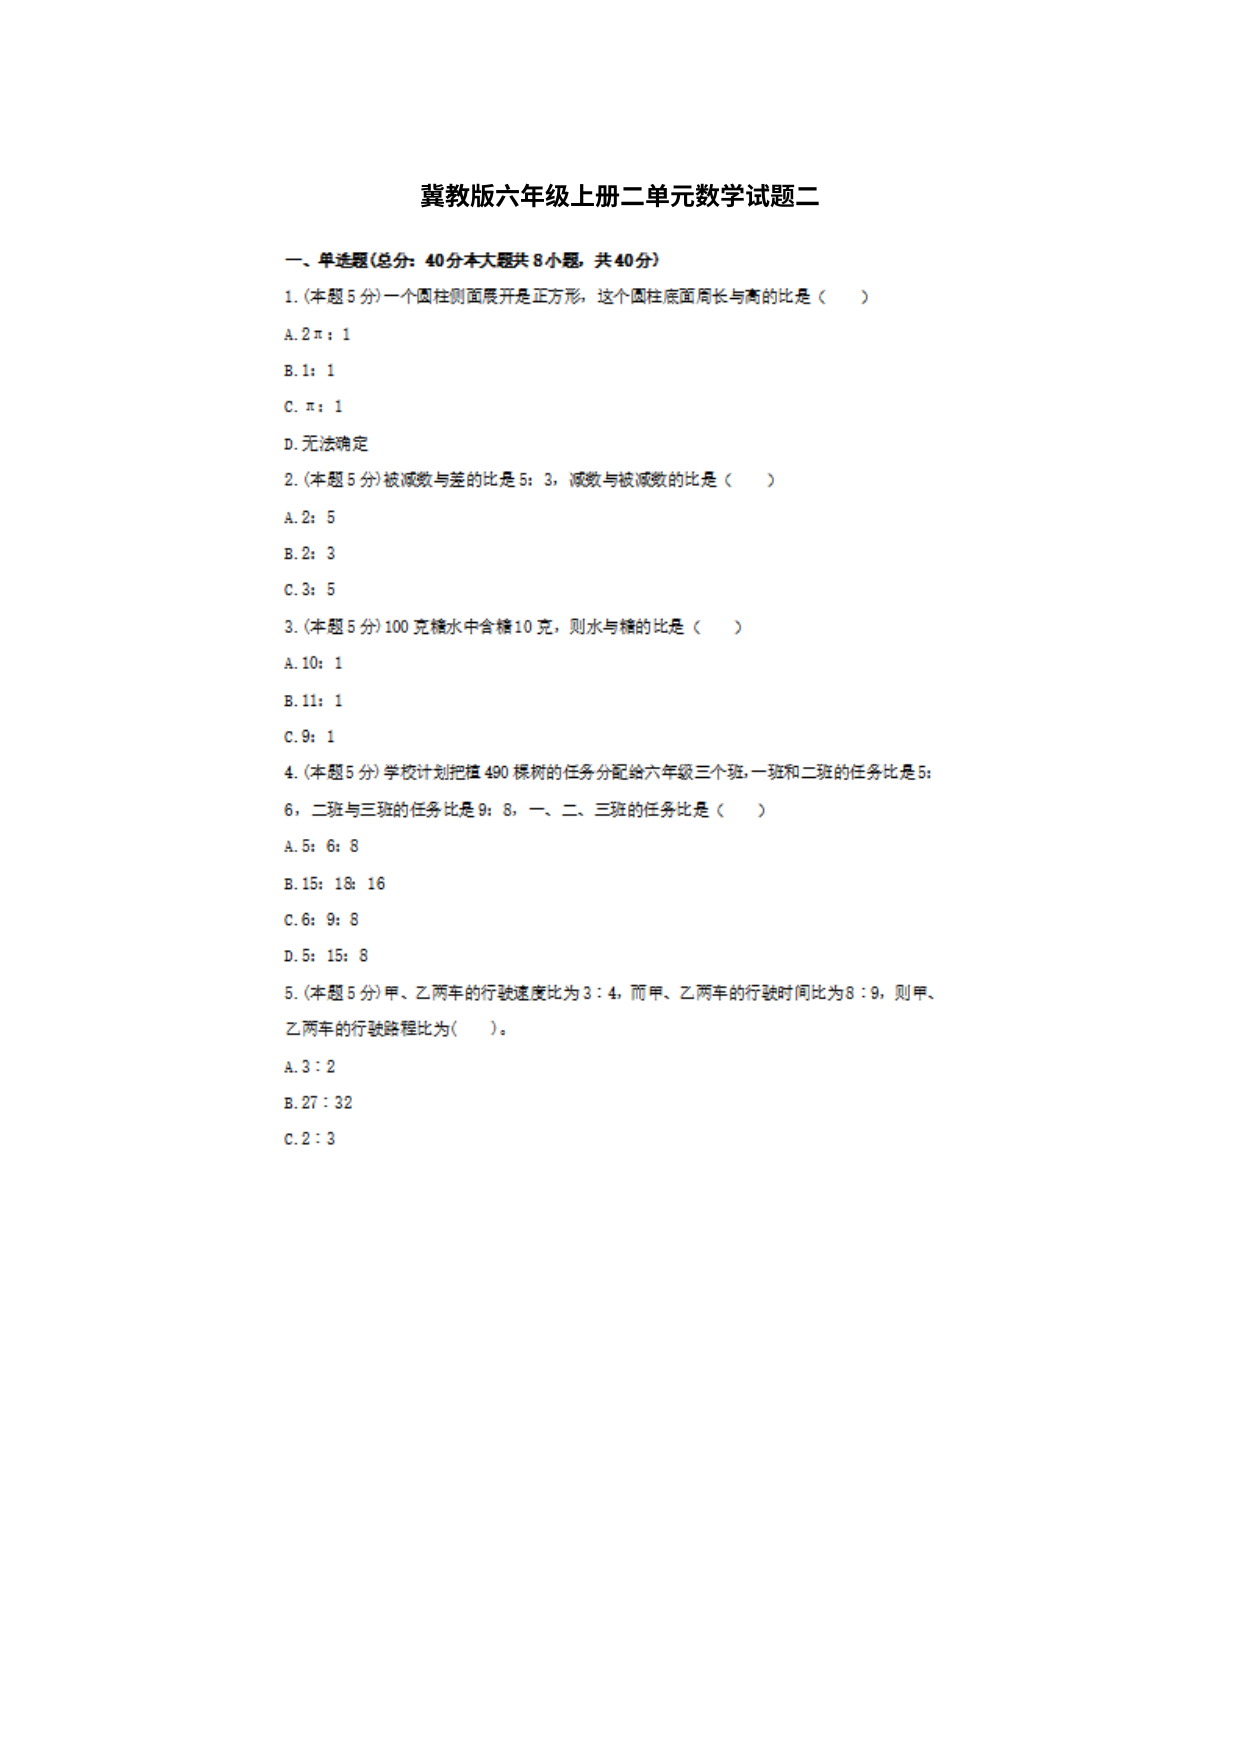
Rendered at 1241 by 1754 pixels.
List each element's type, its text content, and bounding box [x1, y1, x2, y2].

text 冀教版六年级上册二单元数学试题二 [187, 162, 1053, 227]
picture [269, 227, 971, 1162]
